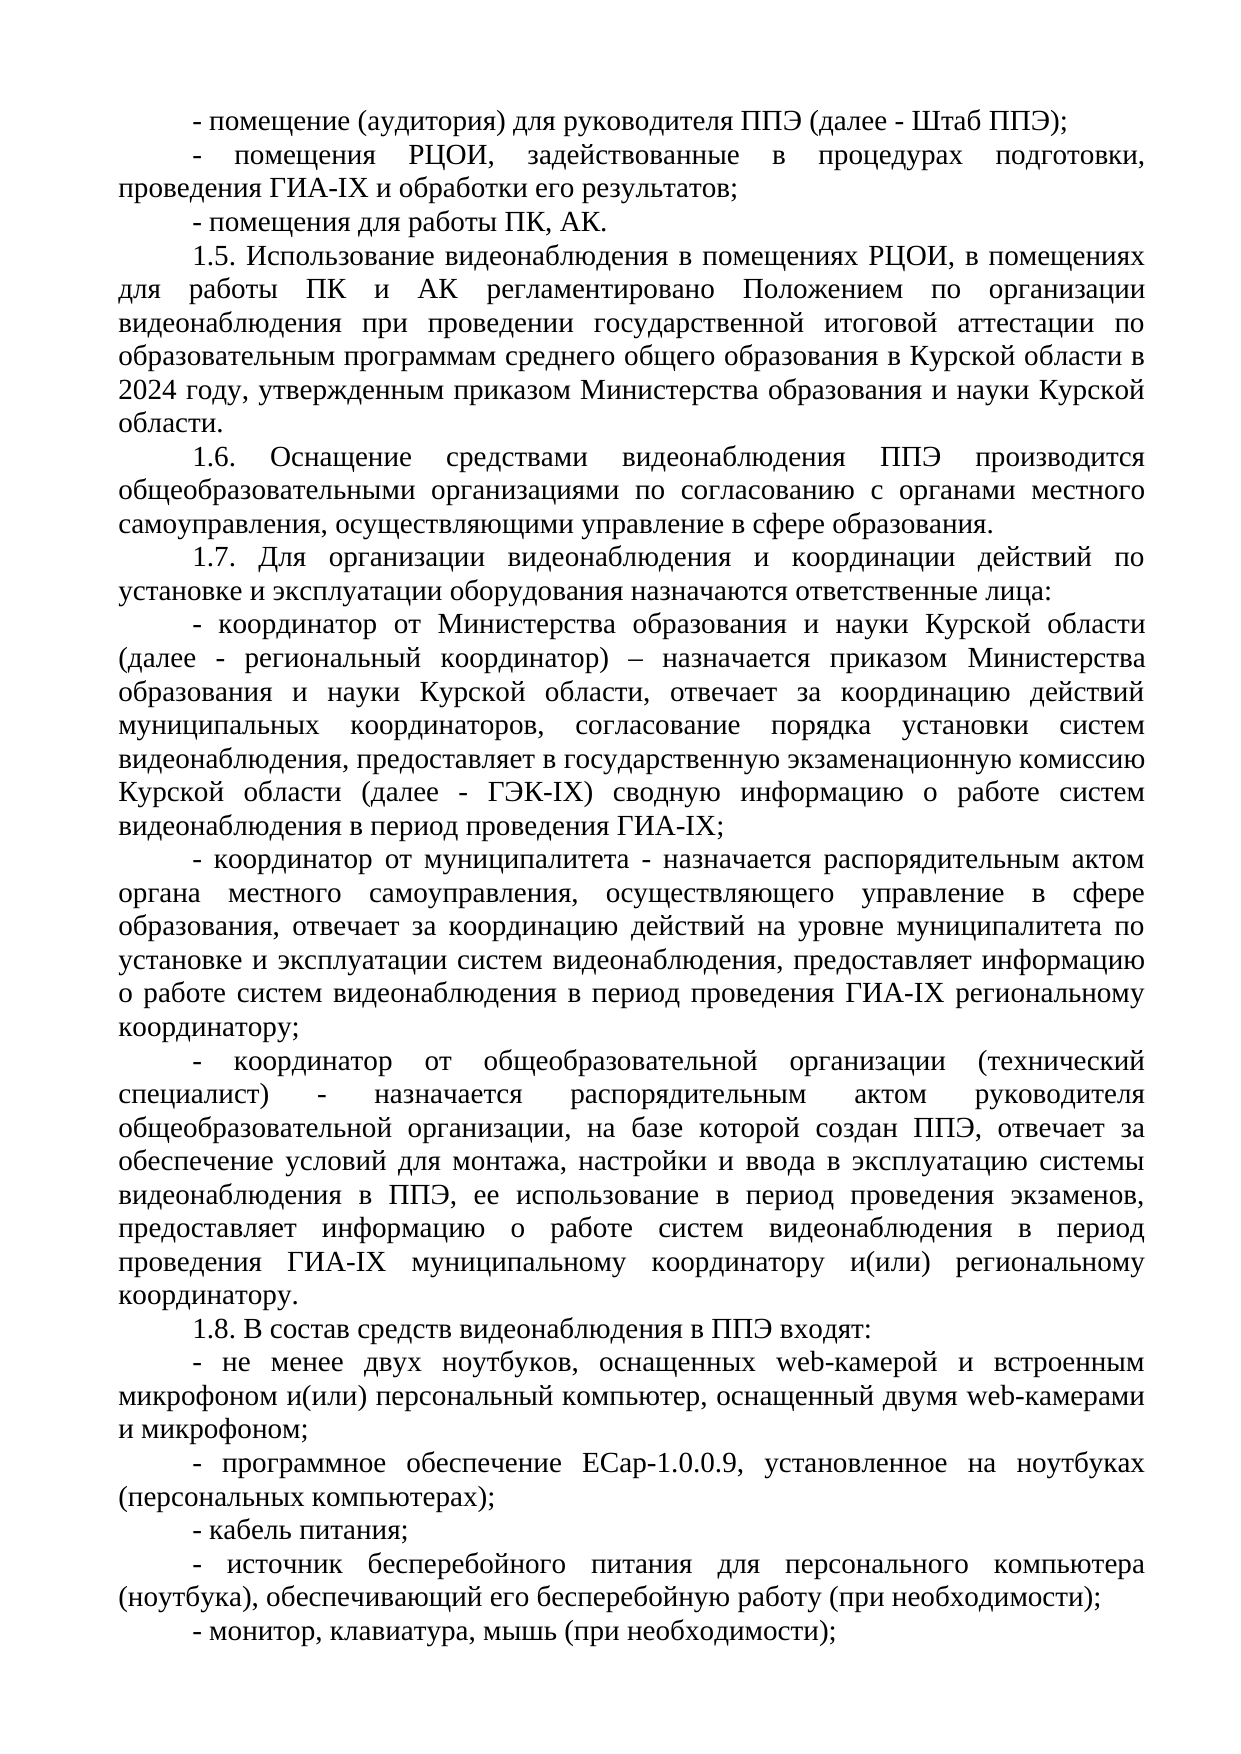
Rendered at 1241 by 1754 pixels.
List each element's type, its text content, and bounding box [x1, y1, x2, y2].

text - помещения для работы ПК, АК. [118, 204, 1146, 238]
text - помещения РЦОИ, задействованные в процедурах подготовки, проведения ГИА-IX и обработки его результатов; [118, 137, 1146, 204]
text 1.6. Оснащение средствами видеонаблюдения ППЭ производится общеобразовательными организациями по согласованию с органами местного самоуправления, осуществляющими управление в сфере образования. [118, 439, 1146, 539]
text - помещение (аудитория) для руководителя ППЭ (далее - Штаб ППЭ); [118, 103, 1146, 137]
text - источник бесперебойного питания для персонального компьютера (ноутбука), обеспечивающий его бесперебойную работу (при необходимости); [118, 1546, 1146, 1613]
text - координатор от Министерства образования и науки Курской области (далее - региональный координатор) – назначается приказом Министерства образования и науки Курской области, отвечает за координацию действий муниципальных координаторов, согласование порядка установки систем видеонаблюдения, предоставляет в государственную экзаменационную комиссию Курской области (далее - ГЭК-IX) сводную информацию о работе систем видеонаблюдения в период проведения ГИА-IX; [118, 607, 1146, 841]
list 1.5. Использование видеонаблюдения в помещениях РЦОИ, в помещениях для работы ПК и АК регламентировано Положением по организации видеонаблюдения при проведении государственной итоговой аттестации по образовательным программам среднего общего образования в Курской области в 2024 году, утвержденным приказом Министерства образования и науки Курской области. [118, 238, 1146, 439]
text - координатор от общеобразовательной организации (технический специалист) - назначается распорядительным актом руководителя общеобразовательной организации, на базе которой создан ППЭ, отвечает за обеспечение условий для монтажа, настройки и ввода в эксплуатацию системы видеонаблюдения в ППЭ, ее использование в период проведения экзаменов, предоставляет информацию о работе систем видеонаблюдения в период проведения ГИА-IX муниципальному координатору и(или) региональному координатору. [118, 1043, 1146, 1311]
text - программное обеспечение ECap-1.0.0.9, установленное на ноутбуках (персональных компьютерах); [118, 1445, 1146, 1512]
text 1.8. В состав средств видеонаблюдения в ППЭ входят: [118, 1311, 1146, 1344]
text - кабель питания; [118, 1512, 1146, 1546]
text - монитор, клавиатура, мышь (при необходимости); [118, 1613, 1146, 1646]
text - не менее двух ноутбуков, оснащенных web-камерой и встроенным микрофоном и(или) персональный компьютер, оснащенный двумя web-камерами и микрофоном; [118, 1344, 1146, 1445]
text - координатор от муниципалитета - назначается распорядительным актом органа местного самоуправления, осуществляющего управление в сфере образования, отвечает за координацию действий на уровне муниципалитета по установке и эксплуатации систем видеонаблюдения, предоставляет информацию о работе систем видеонаблюдения в период проведения ГИА-IX региональному координатору; [118, 841, 1146, 1043]
text 1.7. Для организации видеонаблюдения и координации действий по установке и эксплуатации оборудования назначаются ответственные лица: [118, 539, 1146, 607]
